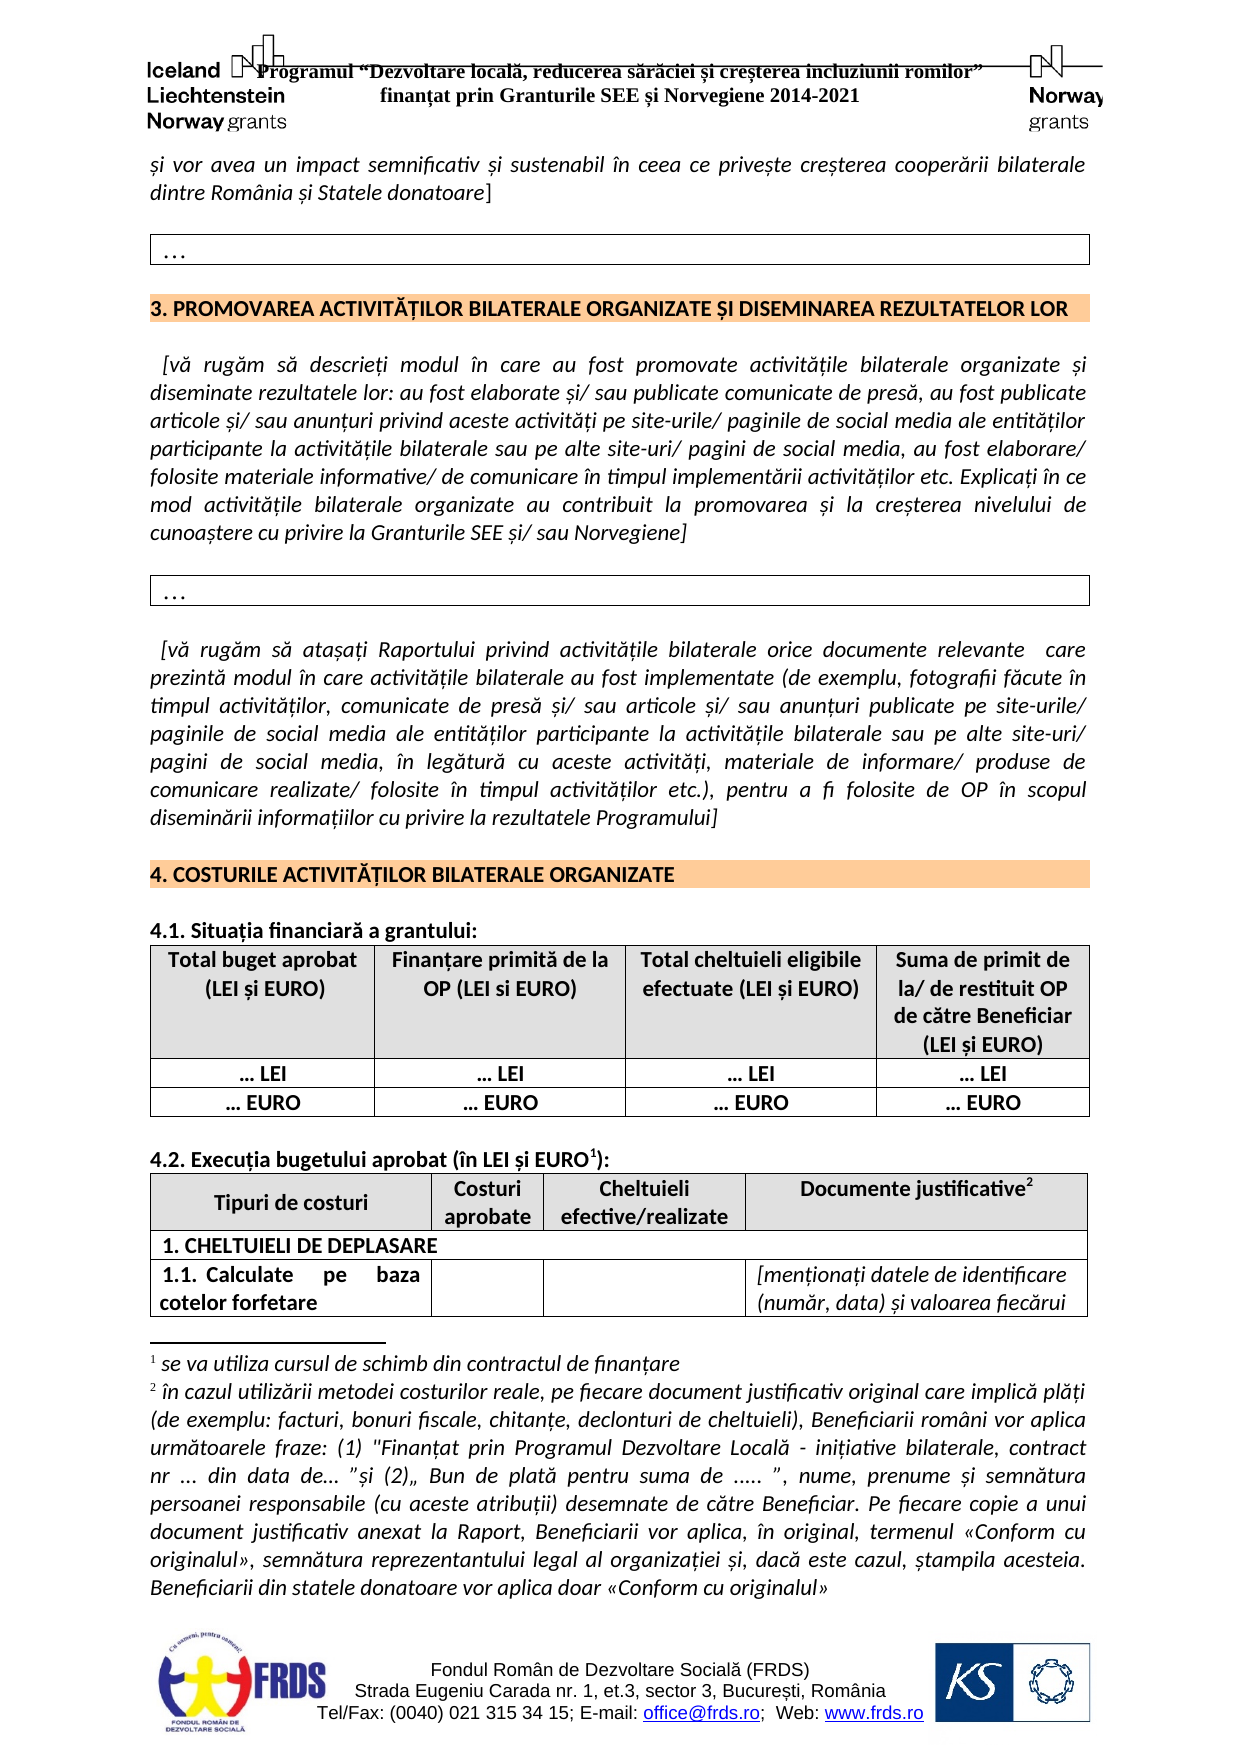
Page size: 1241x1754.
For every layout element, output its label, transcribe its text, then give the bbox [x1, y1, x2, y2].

table_header Total cheltuieli eligibile efectuate (LEI și EURO) [626, 946, 876, 1058]
table_header Tipuri de costuri [151, 1174, 431, 1230]
picture [146, 34, 1102, 131]
table_cell 1. CHELTUIELI DE DEPLASARE [151, 1231, 1087, 1259]
table_header Documente justificative [746, 1174, 1087, 1230]
table_cell Calculate pe baza cotelor forfetare [151, 1260, 431, 1316]
text [vă rugăm să atașați Raportului privind activitățile bilaterale orice documente relevante care prezintă modul în care activitățile bilaterale au fost implementate (de exemplu, fotografii făcute în timpul activităților, comunicate de presă și/ sau articole și/ sau anunțuri publicate pe site-urile/ paginile de social media ale entităților participante la activitățile bilaterale sau pe alte site-uri/ pagini de social media, în legătură cu aceste activități, materiale de informare/ produse de comunicare realizate/ folosite în timpul activităților etc.), pentru a fi folosite de OP în scopul diseminării informațiilor cu privire la rezultatele Programului] [150, 635, 1090, 831]
table_cell … EURO [626, 1088, 876, 1116]
table_cell … EURO [375, 1088, 625, 1116]
table_cell … LEI [151, 1059, 374, 1087]
text 3. PROMOVAREA ACTIVITĂŢILOR BILATERALE ORGANIZATE ŞI DISEMINAREA REZULTATELOR LOR [150, 294, 1090, 322]
table_cell … LEI [626, 1059, 876, 1087]
table_header … [151, 235, 1089, 264]
picture [150, 1628, 336, 1744]
table_cell … LEI [375, 1059, 625, 1087]
table_header … [151, 576, 1089, 605]
table_cell [544, 1260, 745, 1316]
text [vă rugăm să descrieți modul în care au fost promovate activitățile bilaterale organizate și diseminate rezultatele lor: au fost elaborate și/ sau publicate comunicate de presă, au fost publicate articole și/ sau anunțuri privind aceste activități pe site-urile/ paginile de social media ale entităților participante la activitățile bilaterale sau pe alte site-uri/ pagini de social media, au fost elaborare/ folosite materiale informative/ de comunicare în timpul implementării activităților etc. Explicați în ce mod activitățile bilaterale organizate au contribuit la promovarea și la creșterea nivelului de cunoaștere cu privire la Granturile SEE și/ sau Norvegiene] [150, 350, 1090, 547]
table_cell … EURO [877, 1088, 1089, 1116]
table_header Finanțare primită de la OP (LEI si EURO) [375, 946, 625, 1058]
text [150, 150, 1090, 206]
text 4. COSTURILE ACTIVITĂŢILOR BILATERALE ORGANIZATE [150, 860, 1090, 888]
picture [928, 1631, 1097, 1745]
table_cell … EURO [151, 1088, 374, 1116]
table_header Total buget aprobat (LEI și EURO) [151, 946, 374, 1058]
text 4.2. Execuția bugetului aprobat (în LEI și EURO): [150, 1145, 1090, 1173]
text 4.1. Situația financiară a grantului: [150, 917, 1090, 944]
table_header Suma de primit de la/ de restituit OP de către Beneficiar (LEI și EURO) [877, 946, 1089, 1058]
table_cell … LEI [877, 1059, 1089, 1087]
table_cell [432, 1260, 543, 1316]
table_header Cheltuieli efective/realizate [544, 1174, 745, 1230]
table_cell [746, 1260, 1087, 1316]
table_header Costuri aprobate [432, 1174, 543, 1230]
